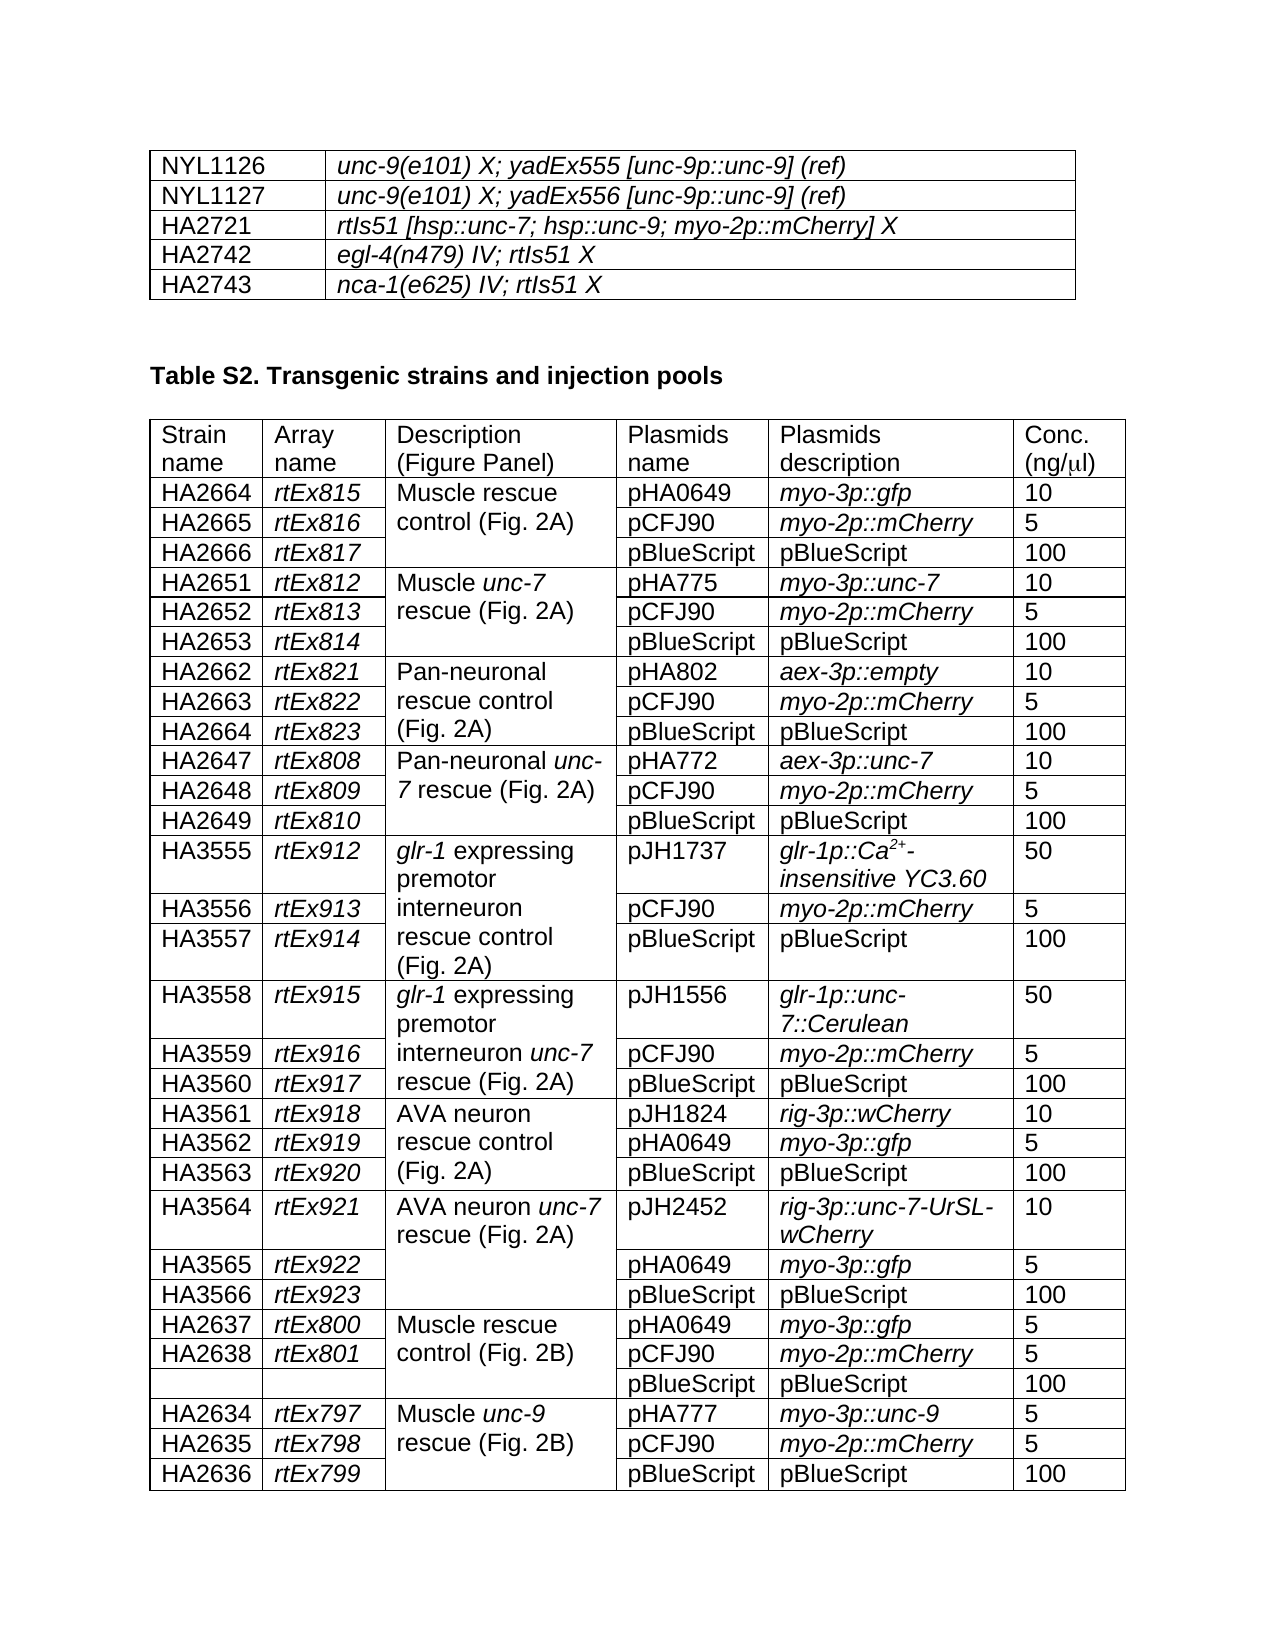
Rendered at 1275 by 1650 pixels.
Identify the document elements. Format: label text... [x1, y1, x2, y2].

table_cell 10 [1014, 478, 1125, 507]
table_cell rtEx920 [263, 1158, 385, 1190]
table_cell AVA neuron rescue control (Fig. 2A) [386, 1099, 616, 1190]
table_cell pBlueScript [617, 717, 768, 745]
table_cell HA3556 [151, 894, 262, 923]
table_cell pCFJ90 [617, 598, 768, 626]
table_cell rtEx823 [263, 717, 385, 745]
table_cell HA3565 [151, 1250, 262, 1279]
table_header Plasmids name [617, 420, 768, 477]
table_cell pBlueScript [617, 627, 768, 656]
table_cell rtEx917 [263, 1069, 385, 1098]
table_cell Muscle rescue control (Fig. 2B) [386, 1310, 616, 1398]
table_cell rtEx913 [263, 894, 385, 923]
table_cell 5 [1014, 598, 1125, 626]
table_cell pBlueScript [769, 806, 1013, 835]
table_cell HA3555 [151, 836, 262, 893]
table_cell HA3564 [151, 1191, 262, 1249]
table_cell Muscle unc-7 rescue (Fig. 2A) [386, 568, 616, 656]
table_cell HA2637 [151, 1310, 262, 1338]
table_cell HA3563 [151, 1158, 262, 1190]
table_cell HA3561 [151, 1099, 262, 1127]
table_cell 5 [1014, 894, 1125, 923]
table_cell HA2652 [151, 598, 262, 626]
table_header Plasmids description [769, 420, 1013, 477]
table_cell 10 [1014, 657, 1125, 686]
table_cell unc-9(e101) X; yadEx555 [unc-9p::unc-9] (ref) [326, 151, 1075, 180]
table_cell 50 [1014, 981, 1125, 1038]
table_cell pJH1737 [617, 836, 768, 893]
table_cell myo-3p::gfp [769, 1250, 1013, 1279]
table_cell HA2649 [151, 806, 262, 835]
table_cell HA2634 [151, 1399, 262, 1428]
table_cell pBlueScript [617, 1459, 768, 1490]
table_cell egl-4(n479) IV; rtIs51 X [326, 240, 1075, 269]
table_cell 5 [1014, 1310, 1125, 1338]
table_cell 5 [1014, 776, 1125, 805]
table_cell pHA0649 [617, 1250, 768, 1279]
table_cell rtEx801 [263, 1339, 385, 1368]
table_cell pHA0649 [617, 1310, 768, 1338]
table_cell pHA802 [617, 657, 768, 686]
table_cell pHA0649 [617, 1129, 768, 1157]
table_cell HA2662 [151, 657, 262, 686]
table_cell pHA775 [617, 568, 768, 596]
table_cell 100 [1014, 1158, 1125, 1190]
table_cell 100 [1014, 1369, 1125, 1398]
table_cell HA3560 [151, 1069, 262, 1098]
table_cell HA2664 [151, 717, 262, 745]
table_cell myo-2p::mCherry [769, 1339, 1013, 1368]
table_cell 5 [1014, 508, 1125, 537]
table_cell 100 [1014, 538, 1125, 567]
table_header Array name [263, 420, 385, 477]
table_cell myo-2p::mCherry [769, 508, 1013, 537]
table_cell rtEx800 [263, 1310, 385, 1338]
table_cell aex-3p::unc-7 [769, 746, 1013, 775]
table_cell myo-2p::mCherry [769, 894, 1013, 923]
table_cell 5 [1014, 1399, 1125, 1428]
table_cell rtEx809 [263, 776, 385, 805]
table_cell pBlueScript [617, 924, 768, 979]
table_cell 100 [1014, 1280, 1125, 1308]
table_cell 10 [1014, 1191, 1125, 1249]
table_cell rtEx923 [263, 1280, 385, 1308]
table_cell rtEx798 [263, 1429, 385, 1457]
table_cell myo-3p::gfp [769, 1310, 1013, 1338]
table_cell pBlueScript [617, 1280, 768, 1308]
table_cell rtEx822 [263, 687, 385, 716]
table_cell pJH2452 [617, 1191, 768, 1249]
table_cell rtEx821 [263, 657, 385, 686]
table_cell myo-3p::gfp [769, 1129, 1013, 1157]
table_cell 5 [1014, 1039, 1125, 1068]
table_cell HA3559 [151, 1039, 262, 1068]
table_cell 5 [1014, 1339, 1125, 1368]
table_cell myo-3p::gfp [769, 478, 1013, 507]
table_cell NYL1127 [151, 181, 325, 209]
table_cell 100 [1014, 627, 1125, 656]
table_cell [263, 1369, 385, 1398]
table_cell unc-9(e101) X; yadEx556 [unc-9p::unc-9] (ref) [326, 181, 1075, 209]
table_cell pBlueScript [769, 924, 1013, 979]
table_cell AVA neuron unc-7 rescue (Fig. 2A) [386, 1191, 616, 1308]
table_cell glr-1p::unc-7::Cerulean [769, 981, 1013, 1038]
table_cell rtEx817 [263, 538, 385, 567]
table_cell rtEx918 [263, 1099, 385, 1127]
table_cell rig-3p::unc-7-UrSL-wCherry [769, 1191, 1013, 1249]
table_cell pBlueScript [769, 1280, 1013, 1308]
table_cell rtEx921 [263, 1191, 385, 1249]
table_cell pBlueScript [617, 1069, 768, 1098]
table_cell rtEx922 [263, 1250, 385, 1279]
table_cell HA2648 [151, 776, 262, 805]
table_cell myo-3p::unc-7 [769, 568, 1013, 596]
table_cell 100 [1014, 806, 1125, 835]
table_cell 5 [1014, 1129, 1125, 1157]
table_cell pBlueScript [617, 1369, 768, 1398]
table_cell pCFJ90 [617, 687, 768, 716]
table_cell glr-1 expressing premotor interneuron unc-7 rescue (Fig. 2A) [386, 981, 616, 1098]
table_cell myo-2p::mCherry [769, 1429, 1013, 1457]
table_cell pJH1824 [617, 1099, 768, 1127]
table_cell 10 [1014, 568, 1125, 596]
table_cell pBlueScript [617, 1158, 768, 1190]
table_cell pBlueScript [617, 806, 768, 835]
table_cell pBlueScript [769, 627, 1013, 656]
table_cell pCFJ90 [617, 508, 768, 537]
table_cell pBlueScript [769, 717, 1013, 745]
table_cell HA3558 [151, 981, 262, 1038]
table_cell HA2636 [151, 1459, 262, 1490]
table_cell HA2663 [151, 687, 262, 716]
table_cell rtEx914 [263, 924, 385, 979]
table_cell 5 [1014, 1250, 1125, 1279]
table_cell aex-3p::empty [769, 657, 1013, 686]
table_cell 100 [1014, 717, 1125, 745]
table_cell Muscle unc-9 rescue (Fig. 2B) [386, 1399, 616, 1490]
table_cell pBlueScript [769, 1369, 1013, 1398]
text Table S2. Transgenic strains and injection pools [150, 361, 1125, 390]
table_cell rtEx810 [263, 806, 385, 835]
table_cell Pan-neuronal unc-7 rescue (Fig. 2A) [386, 746, 616, 835]
table_cell rtEx814 [263, 627, 385, 656]
table_cell pHA0649 [617, 478, 768, 507]
table_cell myo-2p::mCherry [769, 1039, 1013, 1068]
table_cell pCFJ90 [617, 776, 768, 805]
table_cell HA2742 [151, 240, 325, 269]
table_cell pBlueScript [617, 538, 768, 567]
table_cell HA2664 [151, 478, 262, 507]
table_cell myo-3p::unc-9 [769, 1399, 1013, 1428]
table_cell myo-2p::mCherry [769, 598, 1013, 626]
table_cell 5 [1014, 687, 1125, 716]
table_cell 10 [1014, 1099, 1125, 1127]
table_cell 5 [1014, 1429, 1125, 1457]
table_header Strain name [151, 420, 262, 477]
table_cell rig-3p::wCherry [769, 1099, 1013, 1127]
table_cell rtEx919 [263, 1129, 385, 1157]
table_cell HA3566 [151, 1280, 262, 1308]
table_cell pCFJ90 [617, 1429, 768, 1457]
table_cell rtEx916 [263, 1039, 385, 1068]
table_cell myo-2p::mCherry [769, 776, 1013, 805]
table_cell 50 [1014, 836, 1125, 893]
table_cell 100 [1014, 1069, 1125, 1098]
table_cell rtEx799 [263, 1459, 385, 1490]
table_cell myo-2p::mCherry [769, 687, 1013, 716]
table_cell rtEx797 [263, 1399, 385, 1428]
table_cell pJH1556 [617, 981, 768, 1038]
table_cell glr-1 expressing premotor interneuron rescue control (Fig. 2A) [386, 836, 616, 979]
table_cell HA2651 [151, 568, 262, 596]
table_cell Muscle rescue control (Fig. 2A) [386, 478, 616, 567]
table_cell HA2721 [151, 211, 325, 239]
table_cell rtEx912 [263, 836, 385, 893]
table_cell NYL1126 [151, 151, 325, 180]
table_cell glr-1p::Ca2+-insensitive YC3.60 [769, 836, 1013, 893]
table_cell HA2635 [151, 1429, 262, 1457]
table_cell pCFJ90 [617, 894, 768, 923]
table_cell pBlueScript [769, 1158, 1013, 1190]
table_cell HA2653 [151, 627, 262, 656]
table_cell HA2743 [151, 270, 325, 299]
table_cell pBlueScript [769, 1069, 1013, 1098]
table_cell rtEx808 [263, 746, 385, 775]
table_header Description (Figure Panel) [386, 420, 616, 477]
table_cell rtEx813 [263, 598, 385, 626]
table_cell 100 [1014, 1459, 1125, 1490]
table_cell Pan-neuronal rescue control (Fig. 2A) [386, 657, 616, 745]
table_header Conc. (ng/l) [1014, 420, 1125, 477]
table_cell nca-1(e625) IV; rtIs51 X [326, 270, 1075, 299]
table_cell pBlueScript [769, 538, 1013, 567]
table_cell pCFJ90 [617, 1039, 768, 1068]
table_cell HA2666 [151, 538, 262, 567]
table_cell HA3562 [151, 1129, 262, 1157]
table_cell HA2638 [151, 1339, 262, 1368]
table_cell 100 [1014, 924, 1125, 979]
table_cell rtEx915 [263, 981, 385, 1038]
table_cell rtEx812 [263, 568, 385, 596]
table_cell HA2647 [151, 746, 262, 775]
table_cell HA2665 [151, 508, 262, 537]
table_cell rtEx815 [263, 478, 385, 507]
table_cell rtIs51 [hsp::unc-7; hsp::unc-9; myo-2p::mCherry] X [326, 211, 1075, 239]
table_cell 10 [1014, 746, 1125, 775]
table_cell [151, 1369, 262, 1398]
table_cell pBlueScript [769, 1459, 1013, 1490]
table_cell pHA772 [617, 746, 768, 775]
table_cell HA3557 [151, 924, 262, 979]
table_cell pHA777 [617, 1399, 768, 1428]
table_cell pCFJ90 [617, 1339, 768, 1368]
table_cell rtEx816 [263, 508, 385, 537]
